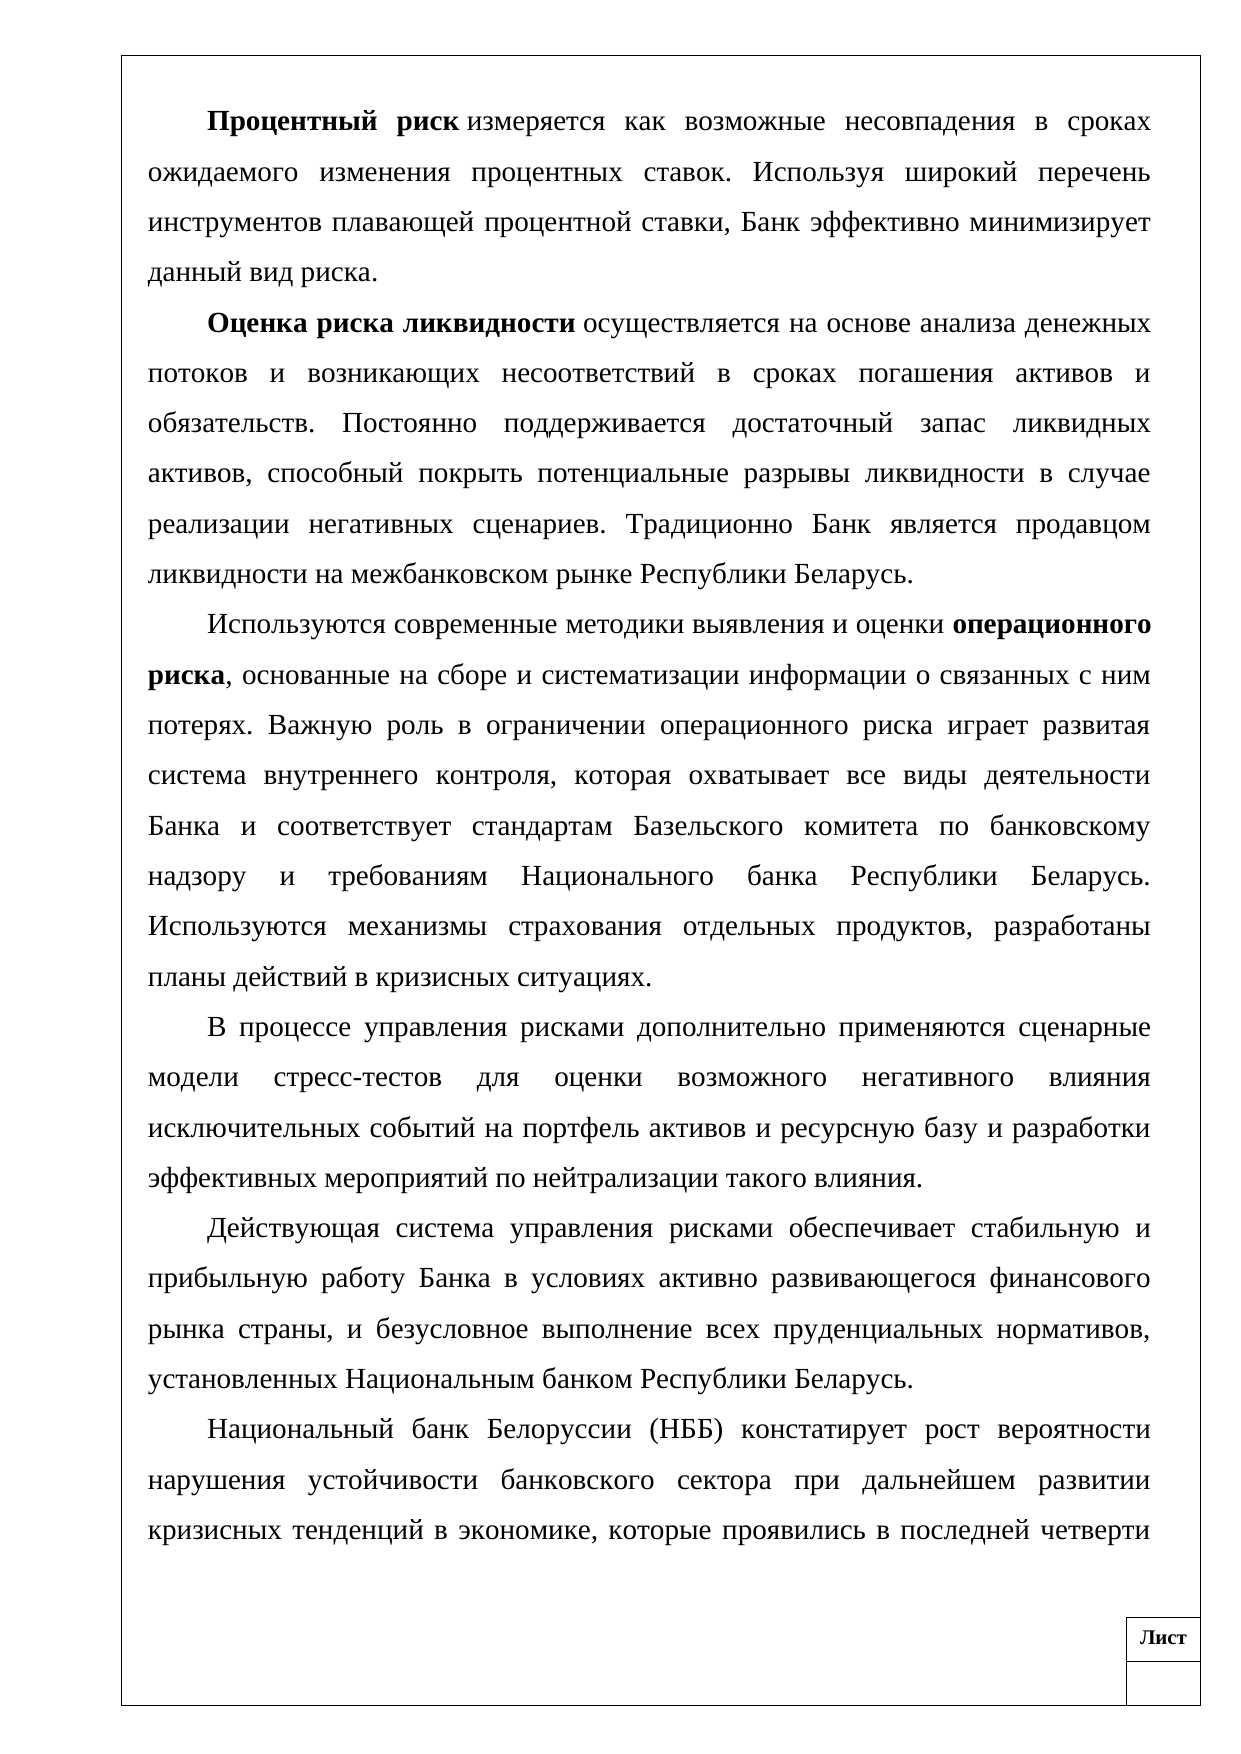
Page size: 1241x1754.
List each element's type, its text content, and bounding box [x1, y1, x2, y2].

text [148, 1412, 1152, 1546]
text Оценка риска ликвидности осуществляется на основе анализа денежных потоков и возникающих несоответствий в сроках погашения активов и обязательств. Постоянно поддерживается достаточный запас ликвидных активов, способный покрыть потенциальные разрывы ликвидности в случае реализации негативных сценариев. Традиционно Банк является продавцом ликвидности на межбанковском рынке Республики Беларусь. [148, 305, 1152, 590]
text Действующая система управления рисками обеспечивает стабильную и прибыльную работу Банка в условиях активно развивающегося финансового рынка страны, и безусловное выполнение всех пруденциальных нормативов, установленных Национальным банком Республики Беларусь. [148, 1210, 1152, 1395]
text Процентный риск измеряется как возможные несовпадения в сроках ожидаемого изменения процентных ставок. Используя широкий перечень инструментов плавающей процентной ставки, Банк эффективно минимизирует данный вид риска. [148, 103, 1152, 288]
text Используются современные методики выявления и оценки операционного риска, основанные на сборе и систематизации информации о связанных с ним потерях. Важную роль в ограничении операционного риска играет развитая система внутреннего контроля, которая охватывает все виды деятельности Банка и соответствует стандартам Базельского комитета по банковскому надзору и требованиям Национального банка Республики Беларусь. Используются механизмы страхования отдельных продуктов, разработаны планы действий в кризисных ситуациях. [148, 607, 1152, 992]
text В процессе управления рисками дополнительно применяются сценарные модели стресс-тестов для оценки возможного негативного влияния исключительных событий на портфель активов и ресурсную базу и разработки эффективных мероприятий по нейтрализации такого влияния. [148, 1009, 1152, 1193]
